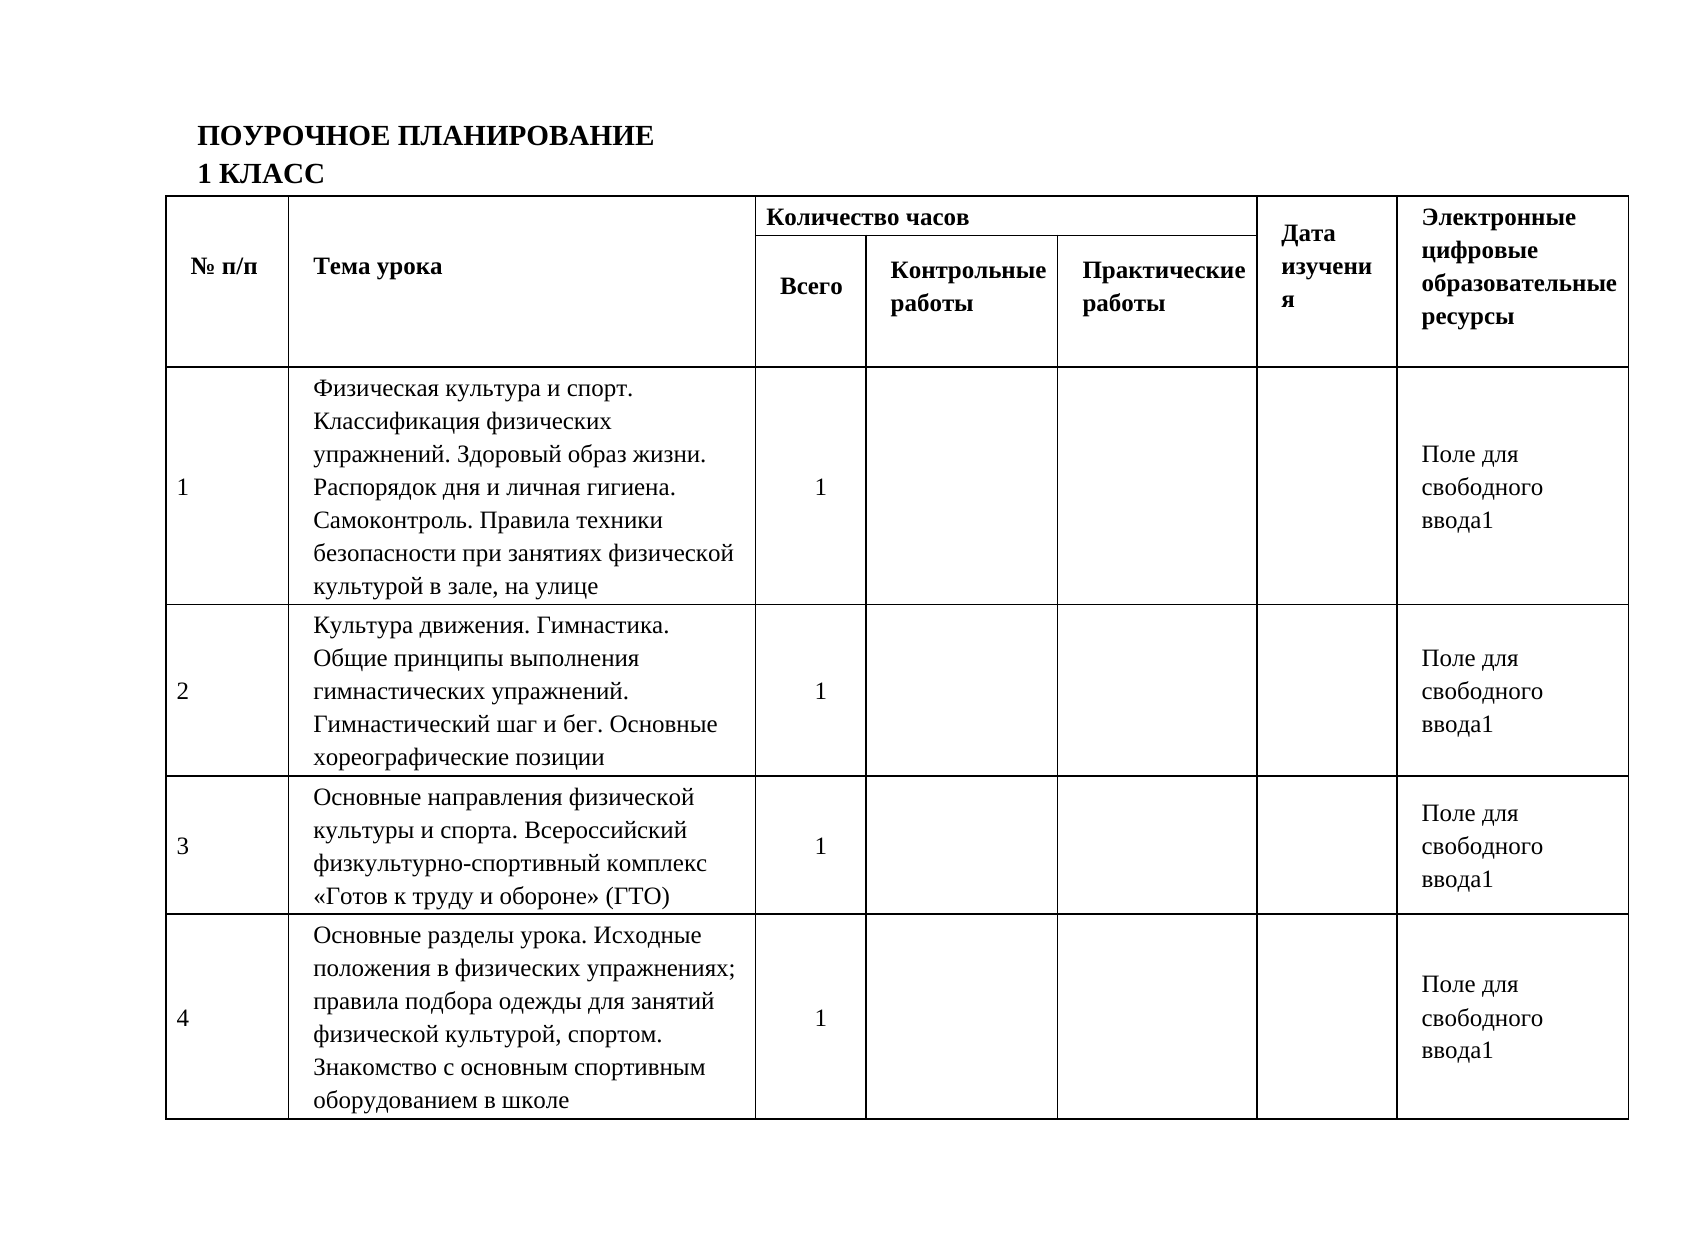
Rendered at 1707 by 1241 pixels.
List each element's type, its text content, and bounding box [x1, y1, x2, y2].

table_header Количество часов [756, 197, 1256, 234]
text ПОУРОЧНОЕ ПЛАНИРОВАНИЕ [190, 118, 1618, 152]
table_cell Практические работы [1058, 236, 1256, 366]
table_cell Физическая культура и спорт. Классификация физических упражнений. Здоровый образ жизни. Распорядок дня и личная гигиена. Самоконтроль. Правила техники безопасности при занятиях физической культурой в зале, на улице [289, 368, 755, 603]
table_header № п/п [167, 197, 288, 366]
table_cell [1398, 915, 1628, 1118]
table_cell 1 [167, 368, 288, 603]
table_cell [1258, 915, 1396, 1118]
table_cell 3 [167, 777, 288, 913]
table_cell [1058, 915, 1256, 1118]
table_cell [867, 605, 1057, 775]
table_cell [867, 777, 1057, 913]
text 1 КЛАСС [190, 157, 1618, 190]
table_cell Контрольные работы [867, 236, 1057, 366]
table_cell Всего [756, 236, 865, 366]
table_cell [1258, 368, 1396, 603]
table_cell 1 [756, 368, 865, 603]
table_header Электронные цифровые образовательные ресурсы [1398, 197, 1628, 366]
table_header Тема урока [289, 197, 755, 366]
table_cell 4 [167, 915, 288, 1118]
table_cell 2 [167, 605, 288, 775]
table_cell Основные разделы урока. Исходные положения в физических упражнениях; правила подбора одежды для занятий физической культурой, спортом. Знакомство с основным спортивным оборудованием в школе [289, 915, 755, 1118]
table_cell [1258, 777, 1396, 913]
table_cell 1 [756, 915, 865, 1118]
table_cell [1258, 605, 1396, 775]
table_cell Поле для свободного ввода1 [1398, 605, 1628, 775]
table_cell [1058, 605, 1256, 775]
table_cell [867, 368, 1057, 603]
table_cell [1058, 368, 1256, 603]
table_cell Поле для свободного ввода1 [1398, 777, 1628, 913]
table_cell Поле для свободного ввода1 [1398, 368, 1628, 603]
table_cell 1 [756, 605, 865, 775]
table_cell [1058, 777, 1256, 913]
table_header Дата изучения [1258, 197, 1396, 366]
table_cell [867, 915, 1057, 1118]
table_cell Основные направления физической культуры и спорта. Всероссийский физкультурно-спортивный комплекс «Готов к труду и обороне» (ГТО) [289, 777, 755, 913]
table_cell Культура движения. Гимнастика. Общие принципы выполнения гимнастических упражнений. Гимнастический шаг и бег. Основные хореографические позиции [289, 605, 755, 775]
table_cell 1 [756, 777, 865, 913]
